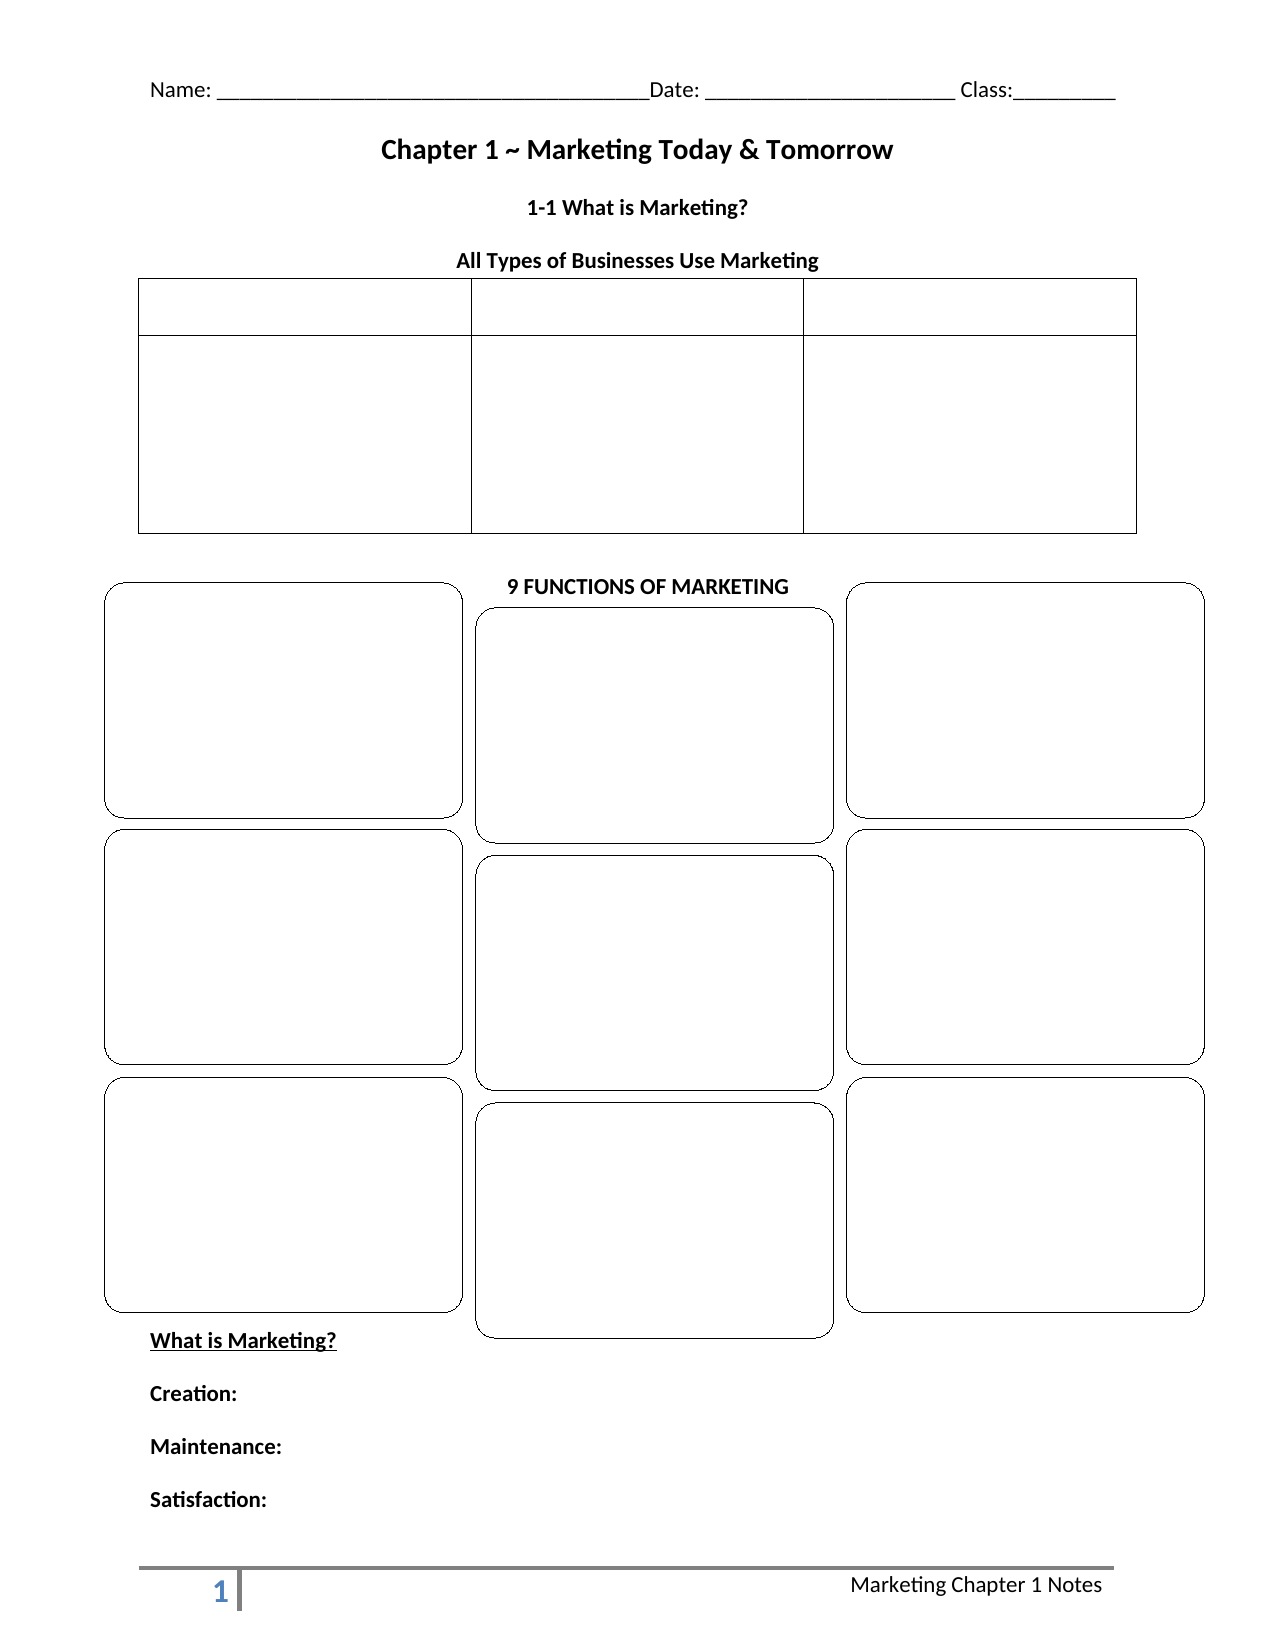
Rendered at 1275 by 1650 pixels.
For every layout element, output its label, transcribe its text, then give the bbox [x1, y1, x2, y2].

text Chapter 1 ~ Marketing Today & Tomorrow [150, 131, 1125, 167]
text 1-1 What is Marketing? [150, 193, 1125, 221]
text Creation: [150, 1379, 1125, 1407]
text What is Marketing? [150, 1326, 1125, 1354]
table_cell [139, 336, 471, 532]
table_cell [472, 336, 803, 532]
table_header [472, 279, 803, 335]
text All Types of Businesses Use Marketing [150, 246, 1125, 274]
text Satisfaction: [150, 1485, 1125, 1513]
table_cell [804, 336, 1136, 532]
table_header [804, 279, 1136, 335]
text Maintenance: [150, 1432, 1125, 1460]
table_header [139, 279, 471, 335]
text 9 FUNCTIONS OF MARKETING [150, 572, 1125, 600]
